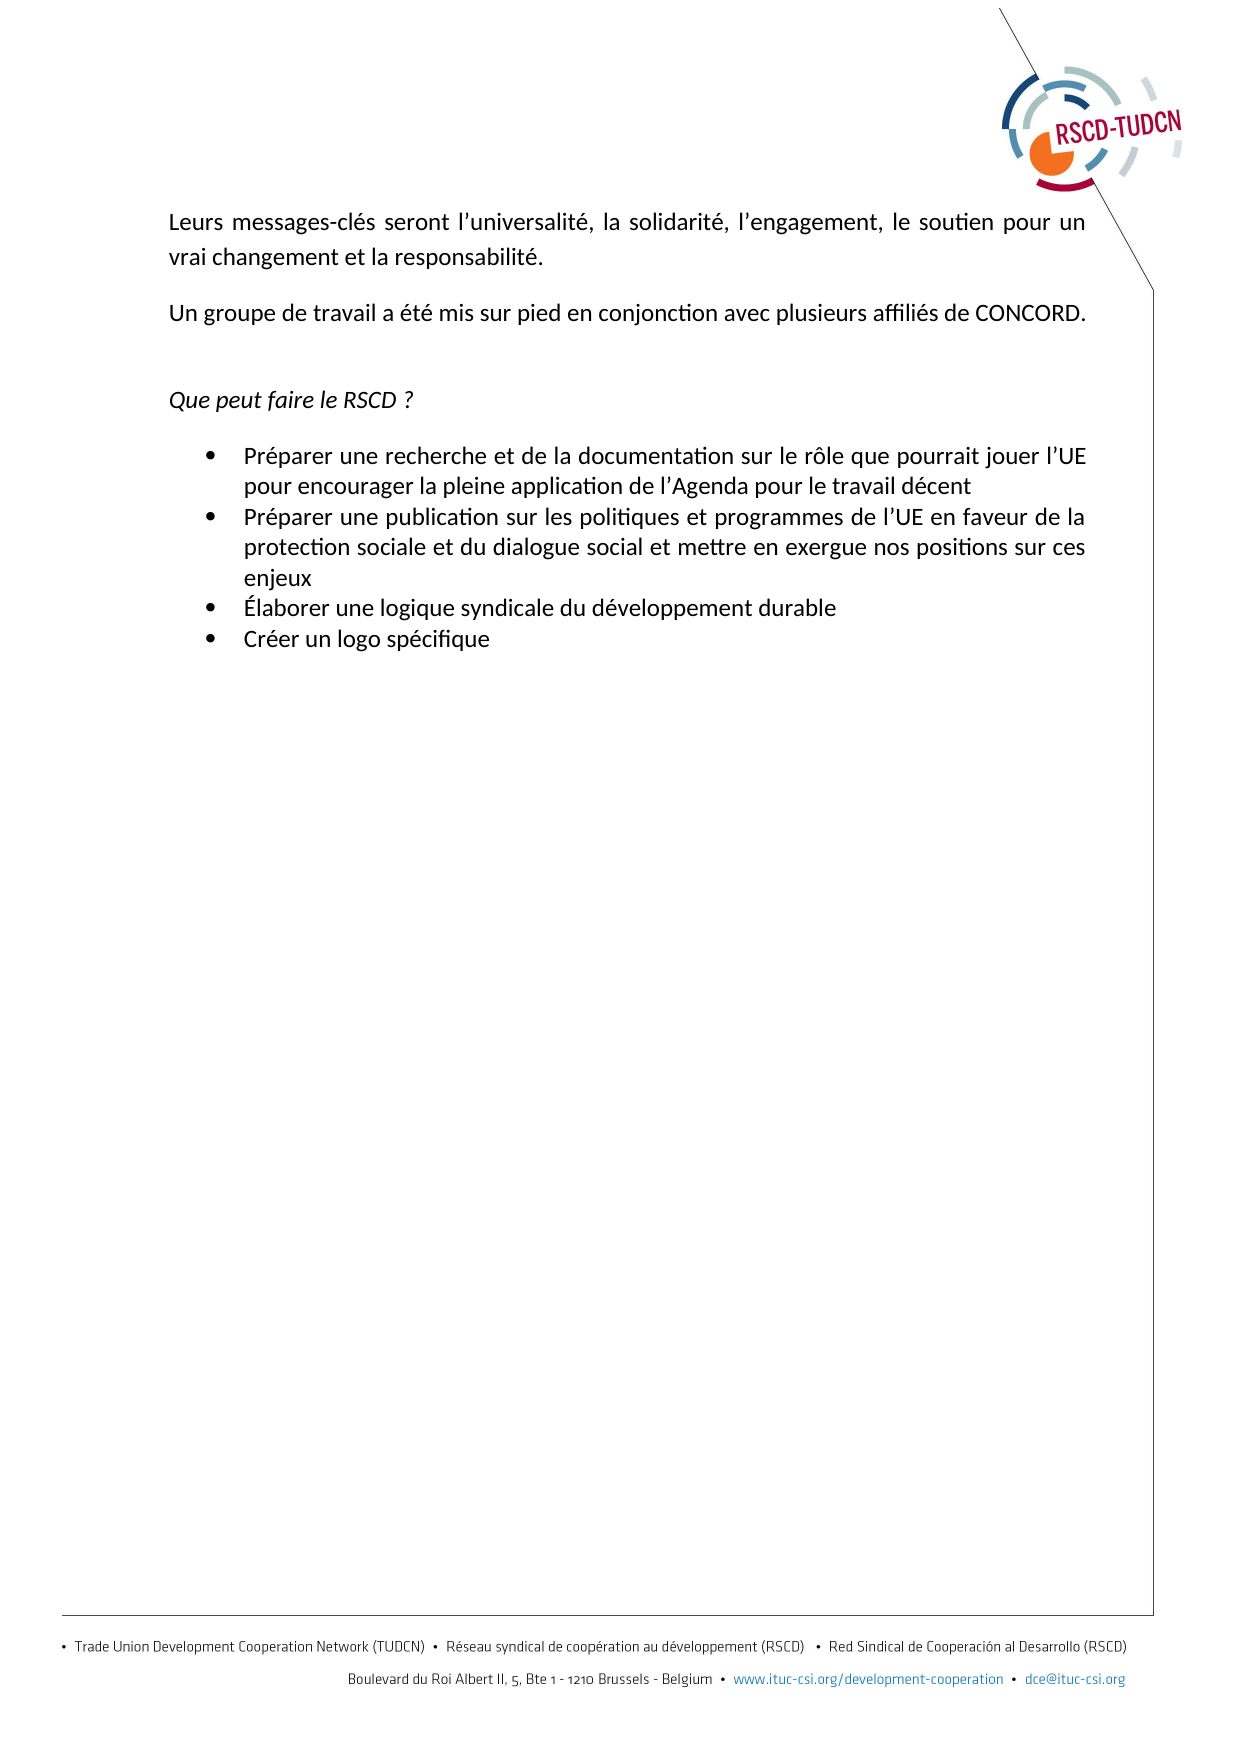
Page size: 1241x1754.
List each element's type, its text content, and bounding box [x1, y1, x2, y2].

text Leurs messages-clés seront l’universalité, la solidarité, l’engagement, le soutien pour un vrai changement et la responsabilité. [169, 206, 1087, 272]
list Élaborer une logique syndicale du développement durable [206, 592, 1087, 623]
list Préparer une publication sur les politiques et programmes de l’UE en faveur de la protection sociale et du dialogue social et mettre en exergue nos positions sur ces enjeux [206, 501, 1087, 592]
text Un groupe de travail a été mis sur pied en conjonction avec plusieurs affiliés de CONCORD. [169, 297, 1087, 328]
list Créer un logo spécifique [206, 623, 1087, 653]
picture [0, 8, 1214, 1754]
list Préparer une recherche et de la documentation sur le rôle que pourrait jouer l’UE pour encourager la pleine application de l’Agenda pour le travail décent [206, 440, 1087, 501]
text Que peut faire le RSCD ? [169, 384, 1087, 414]
